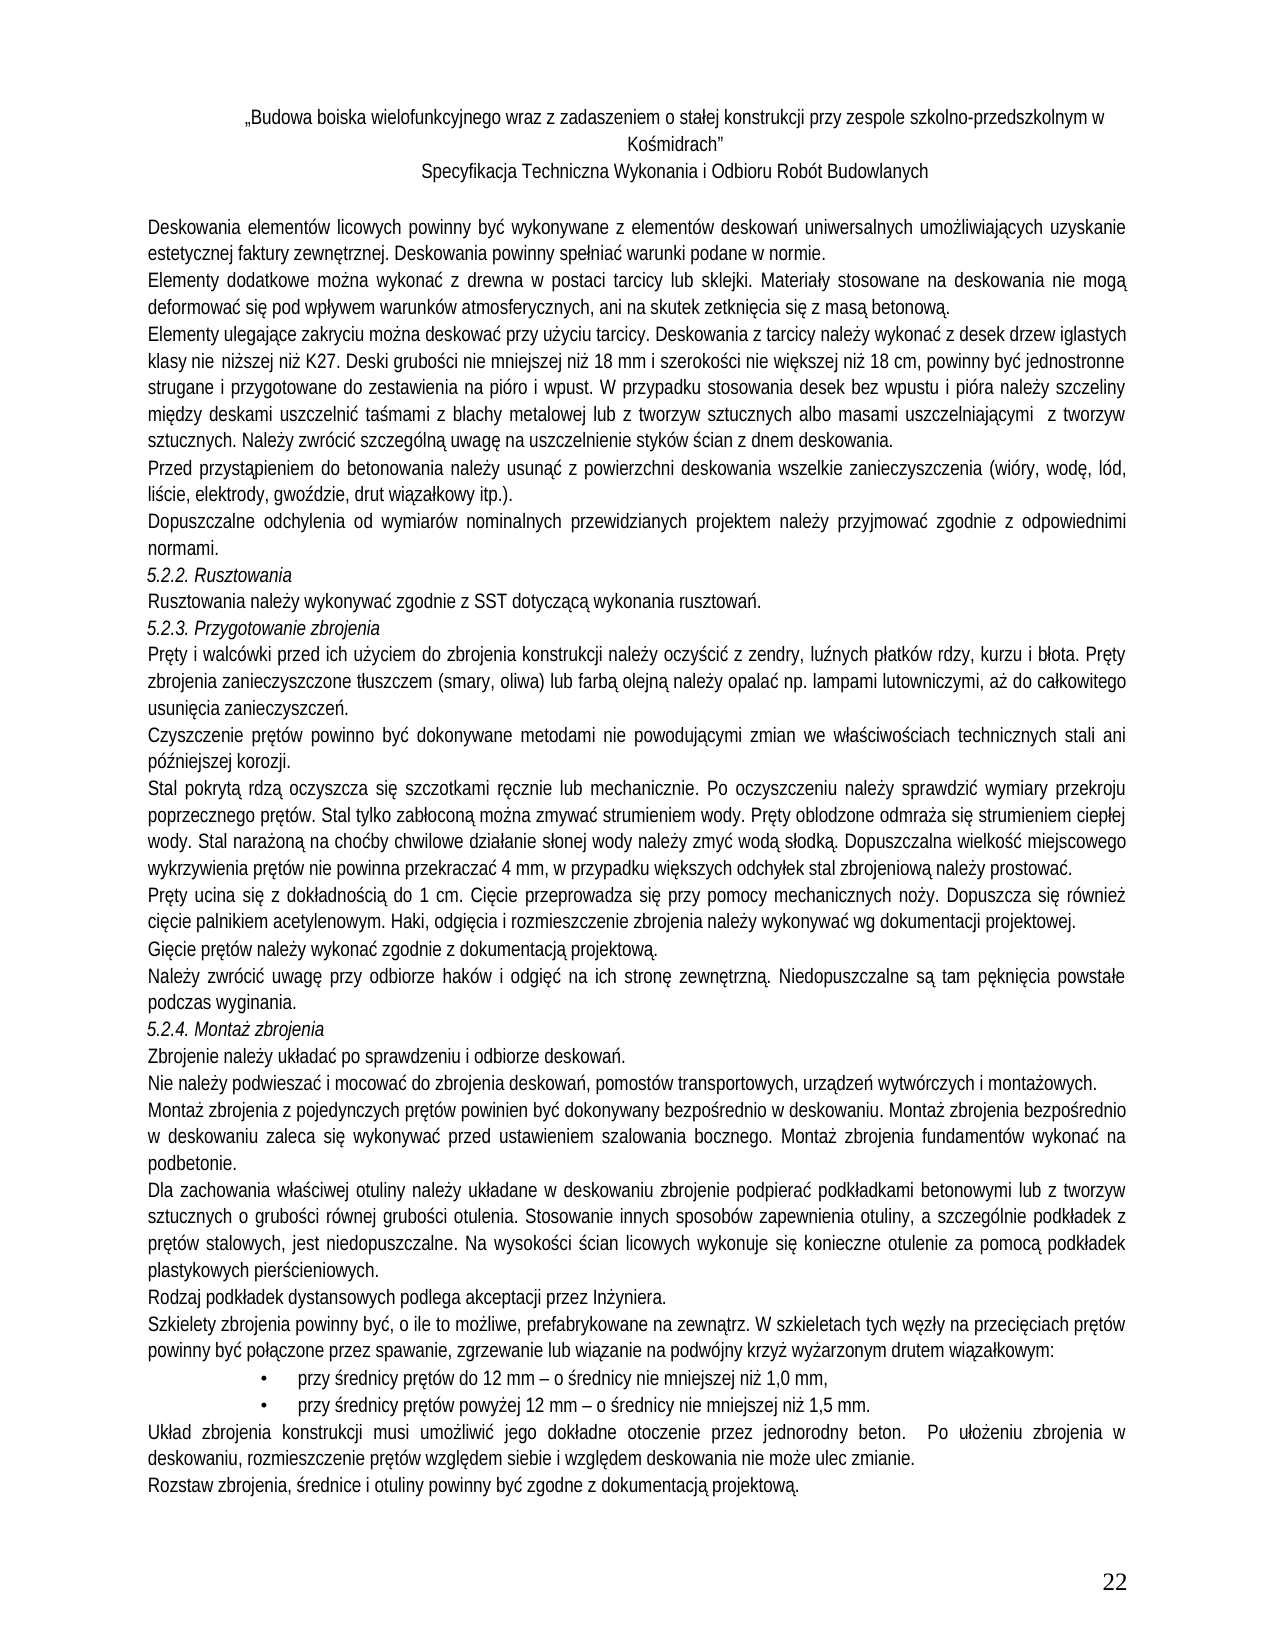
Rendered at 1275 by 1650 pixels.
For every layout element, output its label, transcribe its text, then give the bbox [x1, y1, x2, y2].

text Układ zbrojenia konstrukcji musi umożliwić jego dokładne otoczenie przez jednorodny beton. Po ułożeniu zbrojenia w deskowaniu, rozmieszczenie prętów względem siebie i względem deskowania nie może ulec zmianie. [148, 1420, 1127, 1470]
text Szkielety zbrojenia powinny być, o ile to możliwe, prefabrykowane na zewnątrz. W szkieletach tych węzły na przecięciach prętów powinny być połączone przez spawanie, zgrzewanie lub wiązanie na podwójny krzyż wyżarzonym drutem wiązałkowym: [148, 1312, 1127, 1362]
text Dla zachowania właściwej otuliny należy układane w deskowaniu zbrojenie podpierać podkładkami betonowymi lub z tworzyw sztucznych o grubości równej grubości otulenia. Stosowanie innych sposobów zapewnienia otuliny, a szczególnie podkładek z prętów stalowych, jest niedopuszczalne. Na wysokości ścian licowych wykonuje się konieczne otulenie za pomocą podkładek plastykowych pierścieniowych. [148, 1178, 1127, 1282]
text Elementy ulegające zakryciu można deskować przy użyciu tarcicy. Deskowania z tarcicy należy wykonać z desek drzew iglastych klasy nie niższej niż K27. Deski grubości nie mniejszej niż 18 mm i szerokości nie większej niż 18 cm, powinny być jednostronne strugane i przygotowane do zestawienia na pióro i wpust. W przypadku stosowania desek bez wpustu i pióra należy szczeliny między deskami uszczelnić taśmami z blachy metalowej lub z tworzyw sztucznych albo masami uszczelniającymi z tworzyw sztucznych. Należy zwrócić szczególną uwagę na uszczelnienie styków ścian z dnem deskowania. [148, 322, 1127, 452]
text Pręty ucina się z dokładnością do 1 cm. Cięcie przeprowadza się przy pomocy mechanicznych noży. Dopuszcza się również cięcie palnikiem acetylenowym. Haki, odgięcia i rozmieszczenie zbrojenia należy wykonywać wg dokumentacji projektowej. [148, 883, 1127, 933]
list przy średnicy prętów do 12 mm – o średnicy nie mniejszej niż 1,0 mm, [260, 1365, 1127, 1389]
text Gięcie prętów należy wykonać zgodnie z dokumentacją projektową. [148, 937, 1127, 961]
text Rozstaw zbrojenia, średnice i otuliny powinny być zgodne z dokumentacją projektową. [148, 1473, 1127, 1497]
text Deskowania elementów licowych powinny być wykonywane z elementów deskowań uniwersalnych umożliwiających uzyskanie estetycznej faktury zewnętrznej. Deskowania powinny spełniać warunki podane w normie. [148, 215, 1127, 265]
text Zbrojenie należy układać po sprawdzeniu i odbiorze deskowań. [148, 1043, 1127, 1067]
text Pręty i walcówki przed ich użyciem do zbrojenia konstrukcji należy oczyścić z zendry, luźnych płatków rdzy, kurzu i błota. Pręty zbrojenia zanieczyszczone tłuszczem (smary, oliwa) lub farbą olejną należy opalać np. lampami lutowniczymi, aż do całkowitego usunięcia zanieczyszczeń. [148, 642, 1127, 719]
text Nie należy podwieszać i mocować do zbrojenia deskowań, pomostów transportowych, urządzeń wytwórczych i montażowych. [148, 1071, 1127, 1094]
text Stal pokrytą rdzą oczyszcza się szczotkami ręcznie lub mechanicznie. Po oczyszczeniu należy sprawdzić wymiary przekroju poprzecznego prętów. Stal tylko zabłoconą można zmywać strumieniem wody. Pręty oblodzone odmraża się strumieniem ciepłej wody. Stal narażoną na choćby chwilowe działanie słonej wody należy zmyć wodą słodką. Dopuszczalna wielkość miejscowego wykrzywienia prętów nie powinna przekraczać 4 mm, w przypadku większych odchyłek stal zbrojeniową należy prostować. [148, 776, 1127, 880]
list przy średnicy prętów powyżej 12 mm – o średnicy nie mniejszej niż 1,5 mm. [260, 1393, 1127, 1417]
text 5.2.3. Przygotowanie zbrojenia [147, 616, 1127, 640]
text Rodzaj podkładek dystansowych podlega akceptacji przez Inżyniera. [148, 1285, 1127, 1309]
text Montaż zbrojenia z pojedynczych prętów powinien być dokonywany bezpośrednio w deskowaniu. Montaż zbrojenia bezpośrednio w deskowaniu zaleca się wykonywać przed ustawieniem szalowania bocznego. Montaż zbrojenia fundamentów wykonać na podbetonie. [148, 1098, 1127, 1175]
text Czyszczenie prętów powinno być dokonywane metodami nie powodującymi zmian we właściwościach technicznych stali ani późniejszej korozji. [148, 722, 1127, 773]
text Należy zwrócić uwagę przy odbiorze haków i odgięć na ich stronę zewnętrzną. Niedopuszczalne są tam pęknięcia powstałe podczas wyginania. [148, 964, 1127, 1014]
text 5.2.4. Montaż zbrojenia [147, 1017, 1127, 1041]
text Rusztowania należy wykonywać zgodnie z SST dotyczącą wykonania rusztowań. [148, 589, 1127, 613]
text 5.2.2. Rusztowania [147, 563, 1127, 587]
text Dopuszczalne odchylenia od wymiarów nominalnych przewidzianych projektem należy przyjmować zgodnie z odpowiednimi normami. [148, 509, 1127, 559]
text Przed przystąpieniem do betonowania należy usunąć z powierzchni deskowania wszelkie zanieczyszczenia (wióry, wodę, lód, liście, elektrody, gwoździe, drut wiązałkowy itp.). [148, 455, 1127, 506]
text Elementy dodatkowe można wykonać z drewna w postaci tarcicy lub sklejki. Materiały stosowane na deskowania nie mogą deformować się pod wpływem warunków atmosferycznych, ani na skutek zetknięcia się z masą betonową. [148, 268, 1127, 319]
